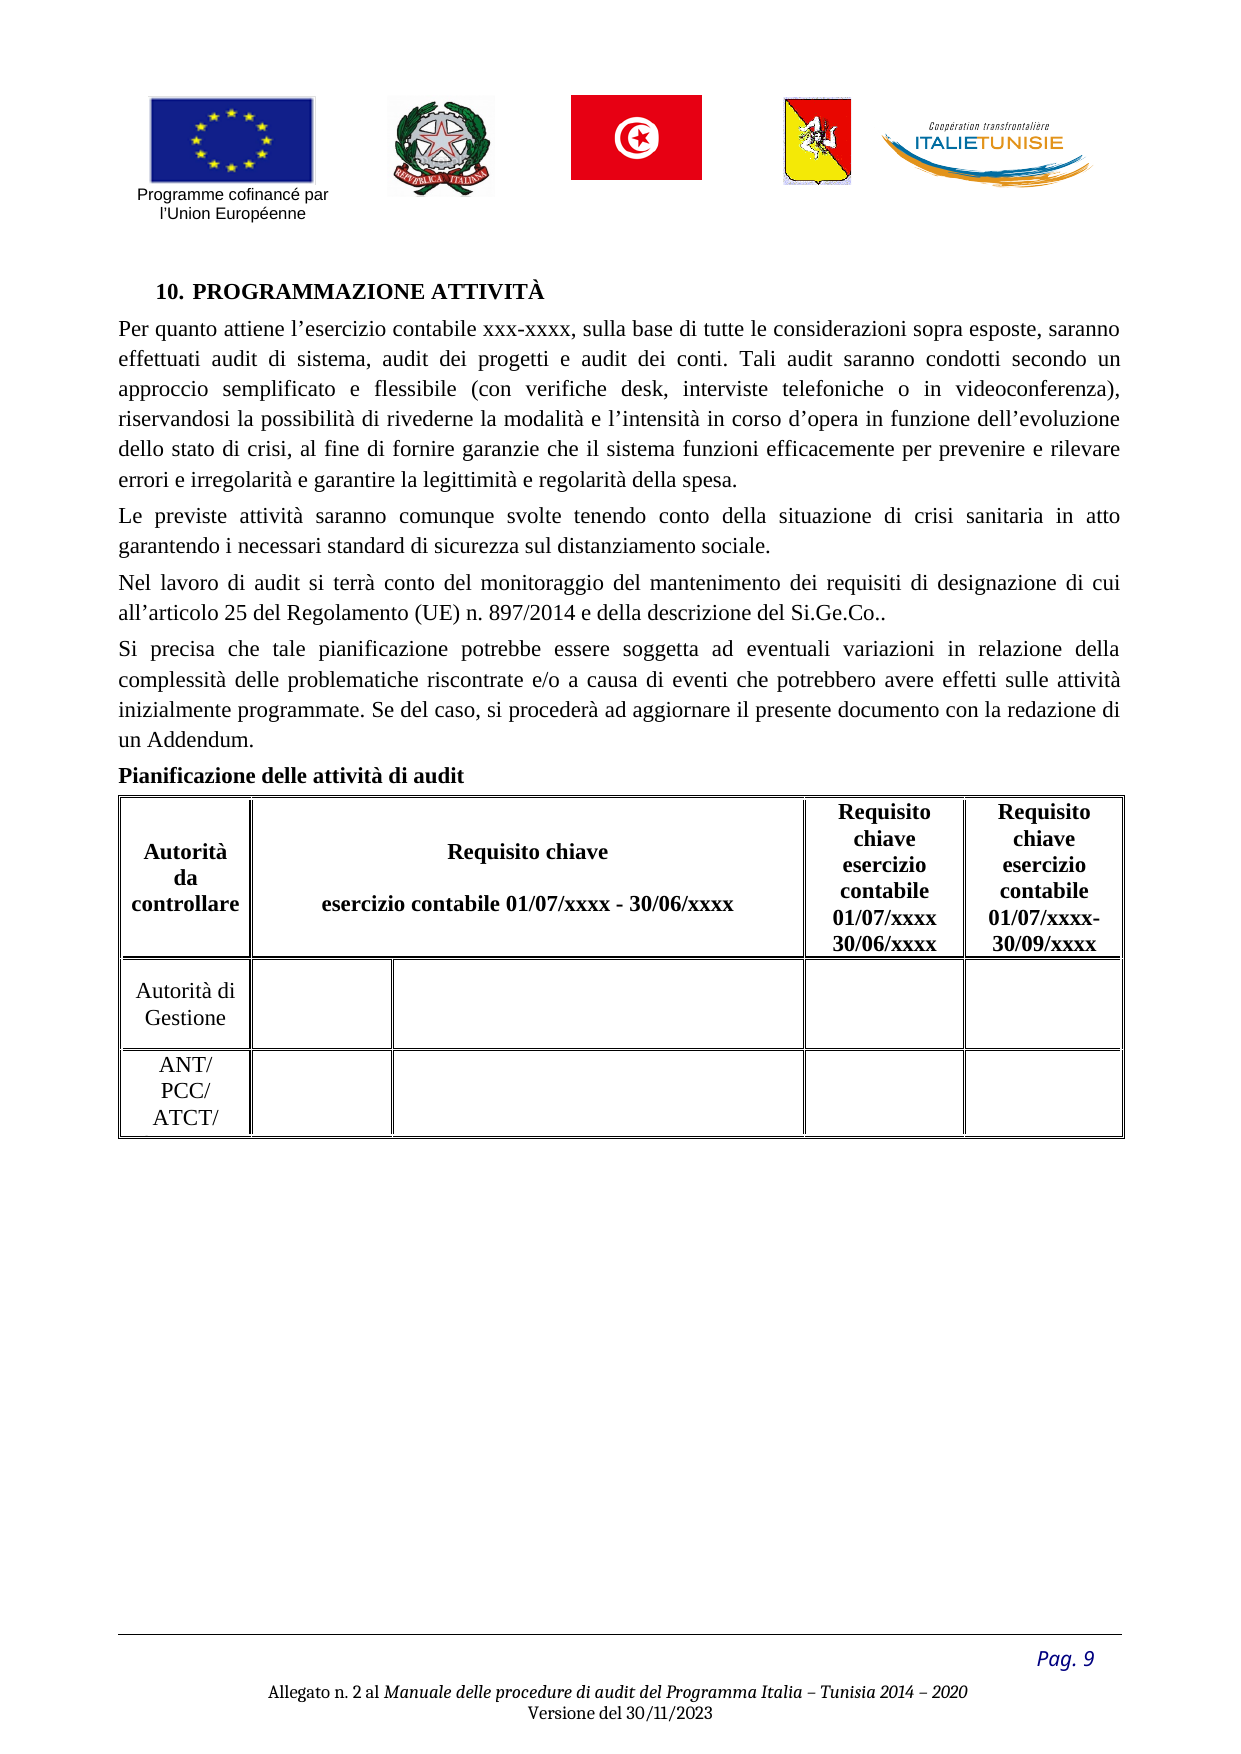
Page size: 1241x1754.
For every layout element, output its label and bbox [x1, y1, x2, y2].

table_header [251, 798, 804, 956]
picture [148, 95, 318, 185]
table_header [804, 798, 964, 956]
table_cell [804, 1051, 964, 1136]
table_cell [251, 1051, 392, 1136]
table_cell [121, 1048, 251, 1136]
table_header [965, 798, 1122, 956]
table_cell [253, 960, 391, 1048]
picture [387, 95, 496, 197]
picture [873, 95, 1102, 209]
table_cell [394, 960, 803, 1048]
table_cell [806, 960, 963, 1048]
picture [571, 95, 702, 180]
table_cell [393, 1051, 804, 1136]
table_cell [121, 956, 250, 1048]
table_cell [965, 1048, 1122, 1136]
table_header [121, 798, 251, 956]
table_cell [966, 956, 1122, 1048]
picture [783, 97, 852, 185]
